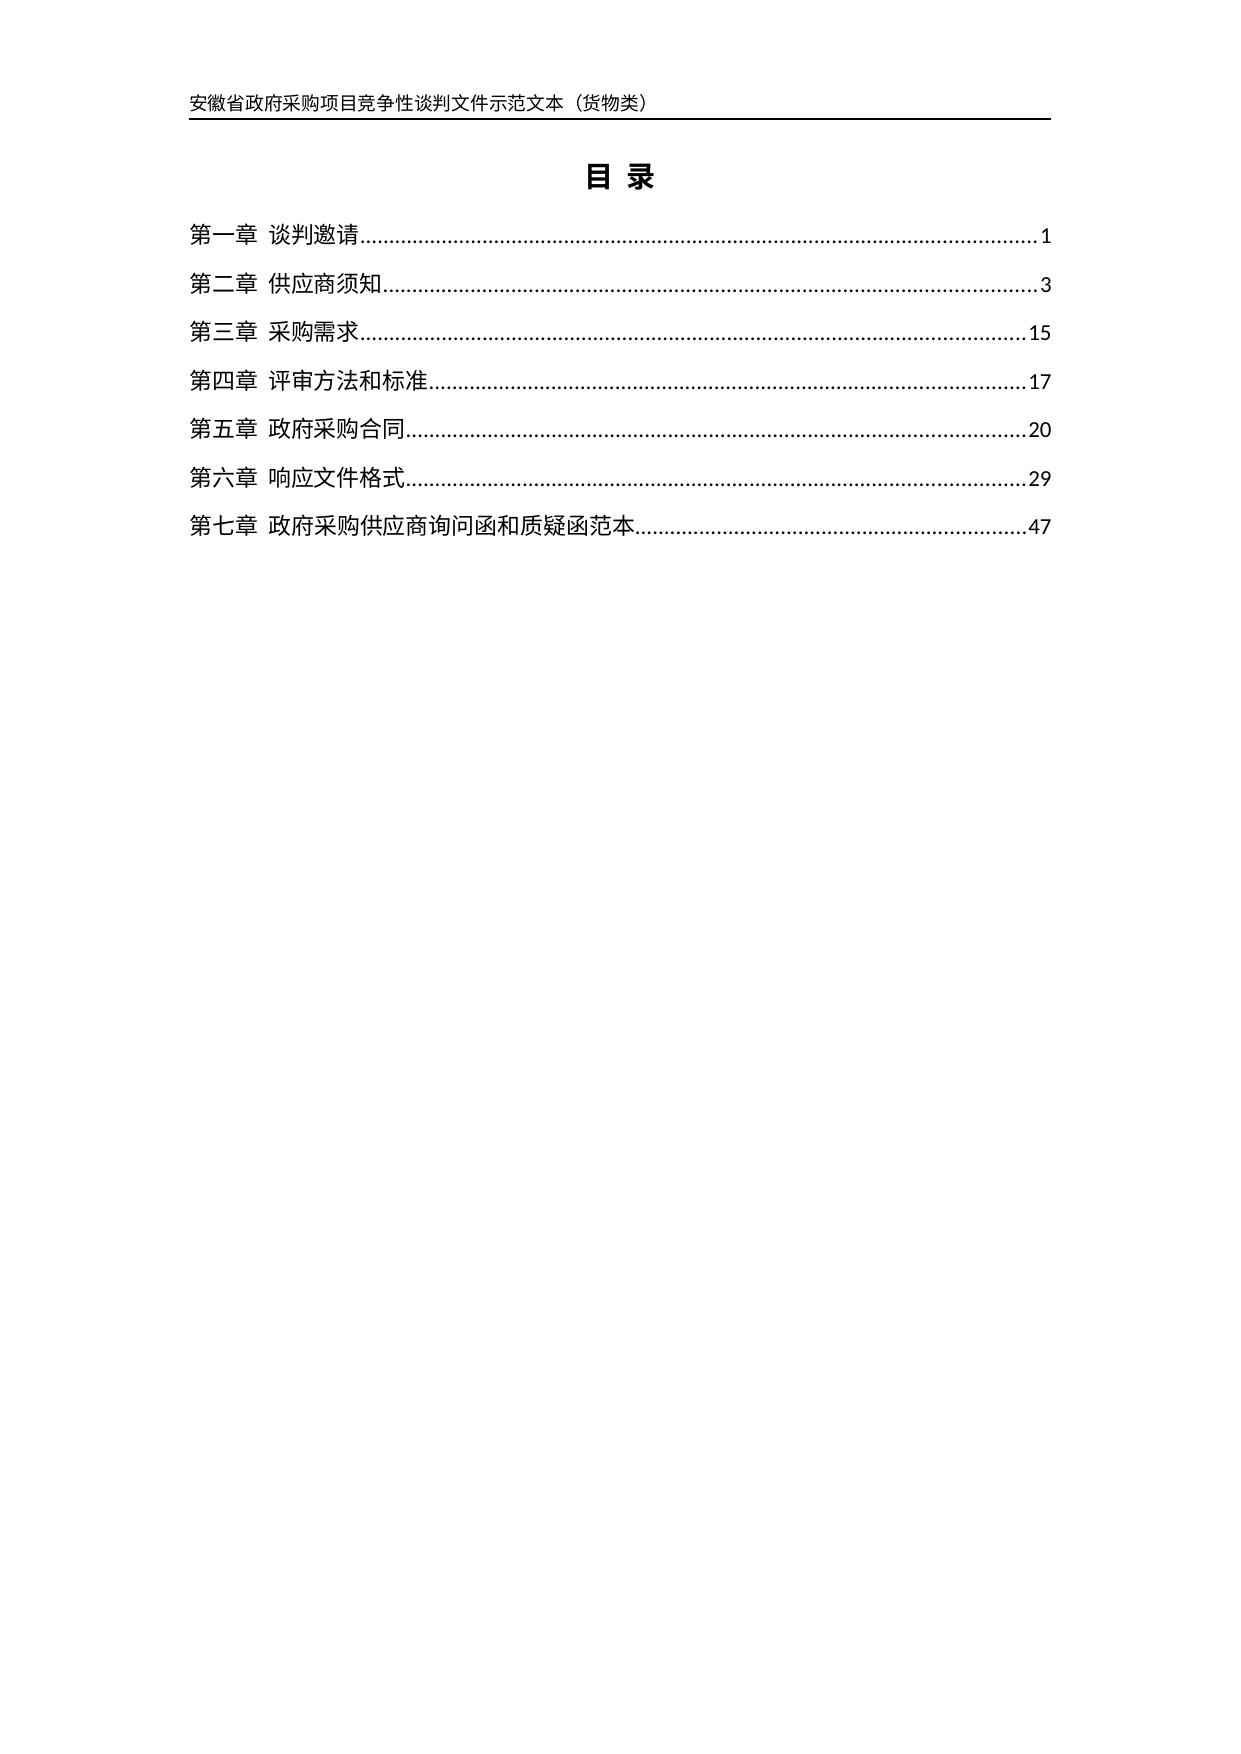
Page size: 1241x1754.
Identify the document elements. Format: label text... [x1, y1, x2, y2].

text 目 录 [189, 153, 1051, 196]
text 第一章 谈判邀请 1 [189, 217, 1051, 250]
text 第七章 政府采购供应商询问函和质疑函范本 47 [189, 508, 1051, 541]
text 第二章 供应商须知 3 [189, 266, 1051, 299]
text 第四章 评审方法和标准 17 [189, 363, 1051, 396]
text 第五章 政府采购合同 20 [189, 411, 1051, 444]
text 第六章 响应文件格式 29 [189, 460, 1051, 493]
text 第三章 采购需求 15 [189, 314, 1051, 347]
